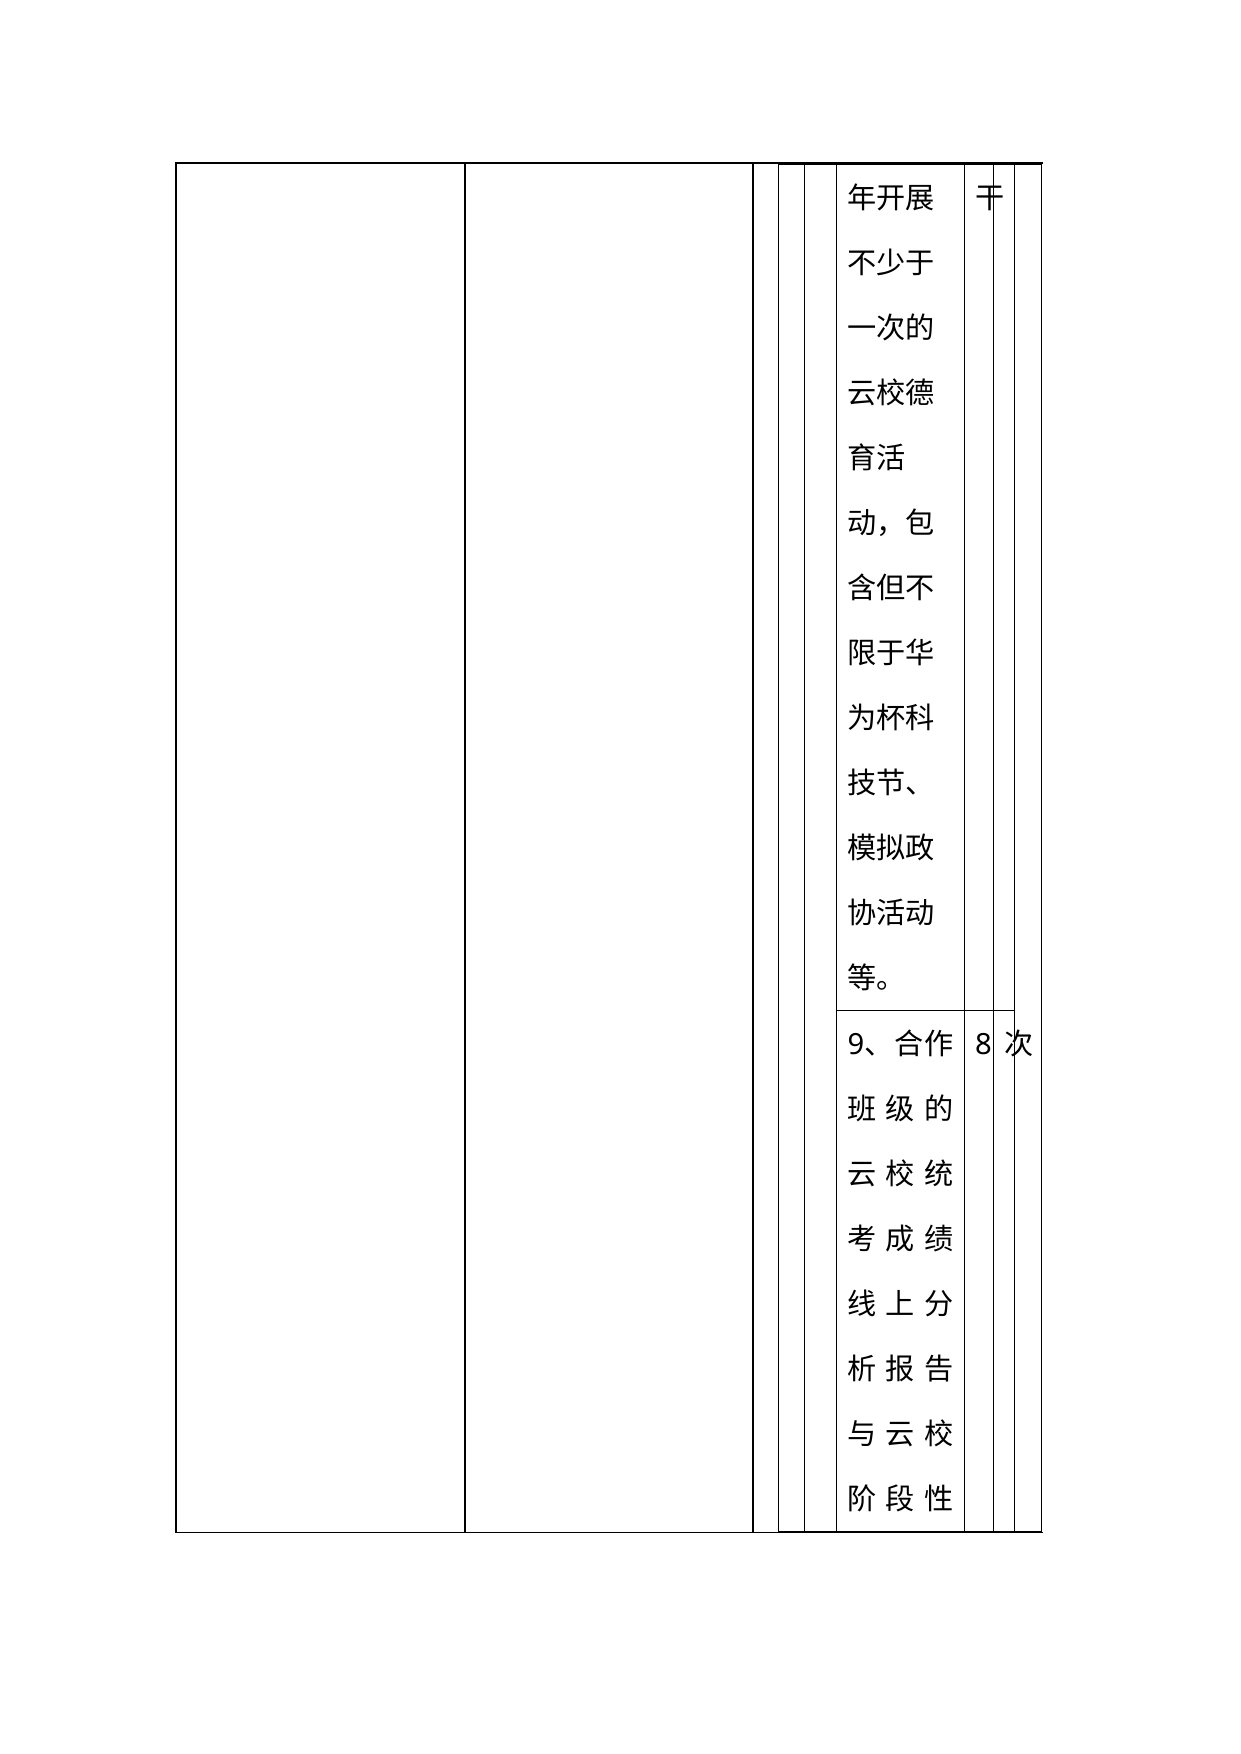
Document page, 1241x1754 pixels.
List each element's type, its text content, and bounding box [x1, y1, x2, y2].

table_cell 1 [177, 164, 464, 1532]
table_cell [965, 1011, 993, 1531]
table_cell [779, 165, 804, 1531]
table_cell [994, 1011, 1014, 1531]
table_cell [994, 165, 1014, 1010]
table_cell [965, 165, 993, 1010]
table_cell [837, 1011, 964, 1531]
table_cell [466, 164, 752, 1532]
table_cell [805, 165, 836, 1531]
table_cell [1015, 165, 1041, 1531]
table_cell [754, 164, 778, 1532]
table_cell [837, 165, 964, 1010]
